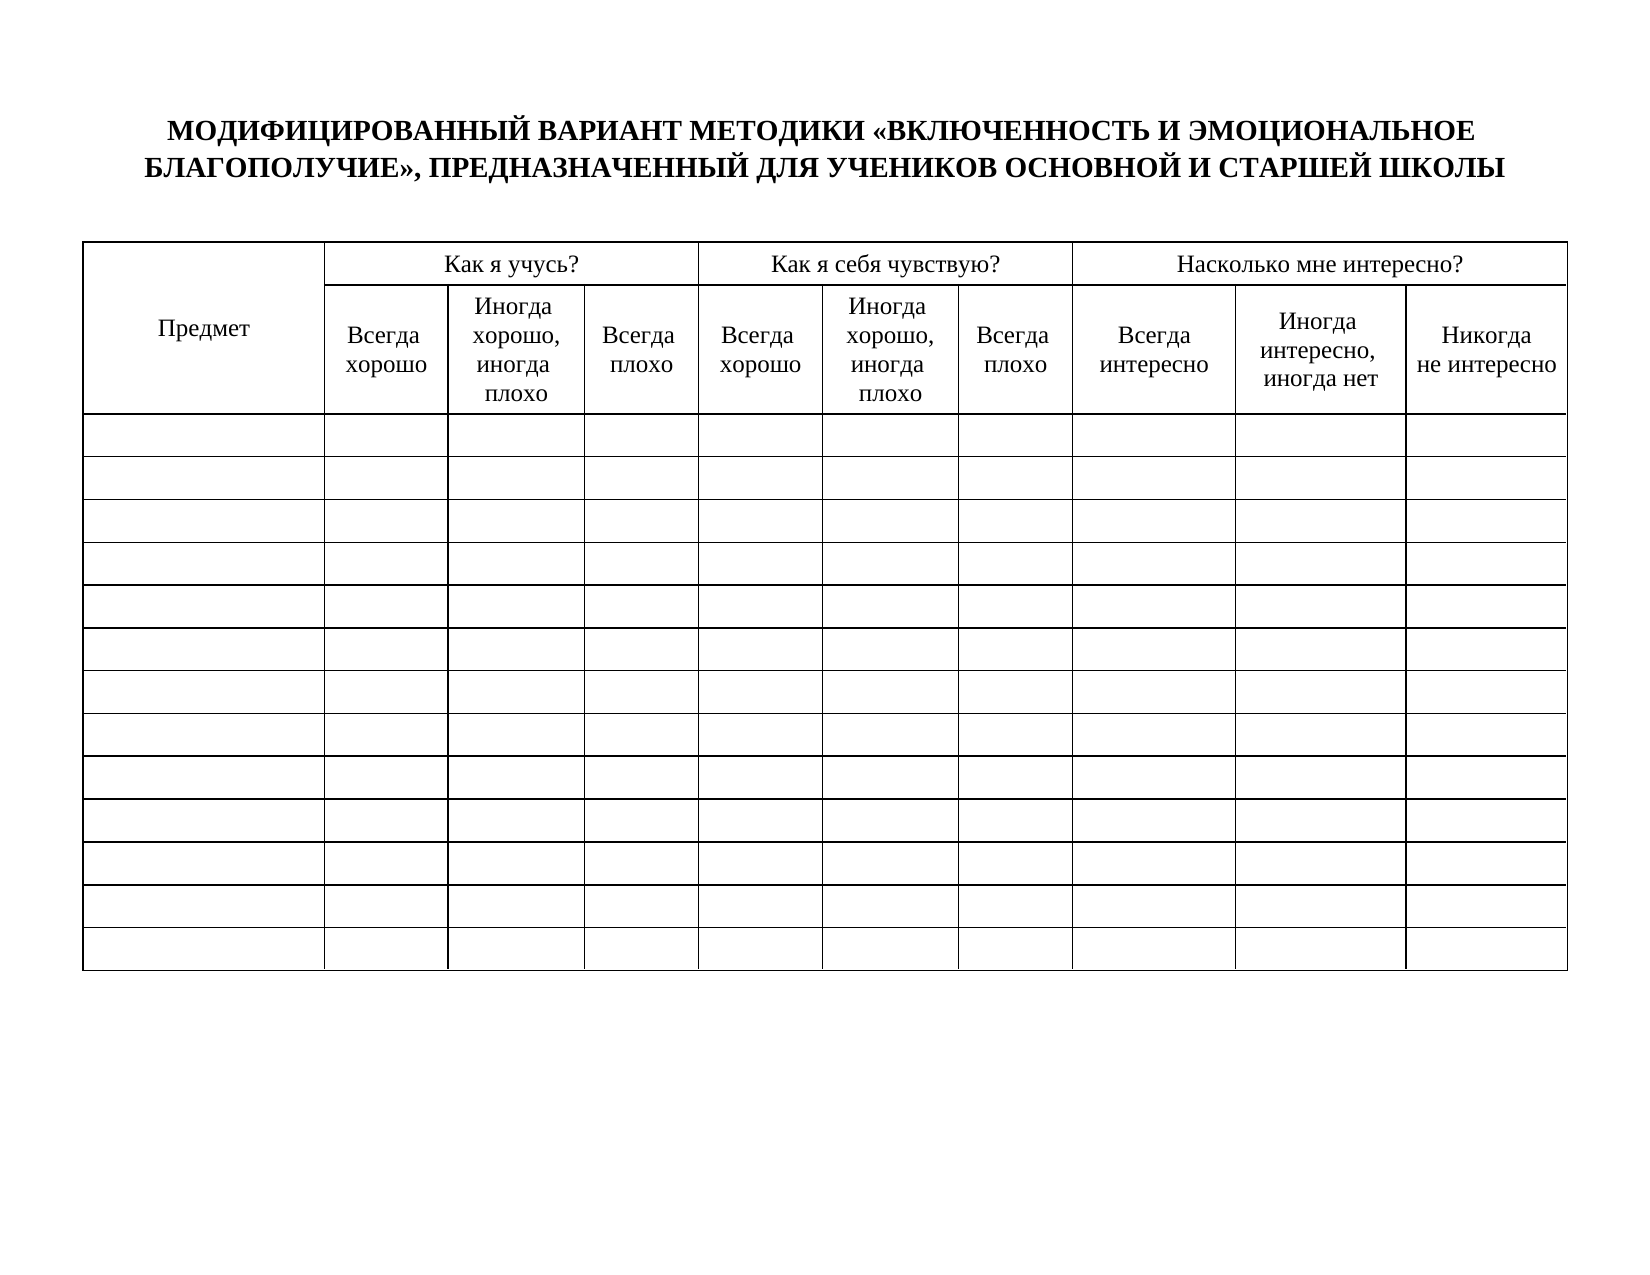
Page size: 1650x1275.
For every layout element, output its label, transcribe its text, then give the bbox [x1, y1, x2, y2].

table_cell [1407, 841, 1567, 884]
table_cell [449, 757, 584, 798]
table_cell Всегда плохо [959, 286, 1072, 413]
table_cell [585, 800, 698, 841]
table_cell [1407, 456, 1567, 498]
table_cell [699, 586, 822, 627]
table_cell [325, 500, 447, 541]
table_cell [449, 928, 584, 969]
table_cell Иногда хорошо, иногда плохо [449, 286, 584, 413]
table_cell [1073, 886, 1235, 927]
table_cell [1236, 543, 1405, 584]
table_cell [1073, 843, 1235, 884]
table_cell [84, 500, 324, 541]
table_cell [1073, 714, 1235, 755]
table_cell [449, 457, 584, 498]
table_cell [84, 543, 324, 584]
table_cell [325, 415, 447, 456]
table_cell [1236, 415, 1405, 456]
table_cell [823, 671, 958, 713]
table_cell [84, 800, 324, 841]
table_cell [1407, 884, 1567, 927]
table_cell [699, 886, 822, 927]
table_cell [84, 415, 324, 456]
table_cell [1073, 457, 1235, 498]
table_cell [1407, 584, 1567, 627]
table_cell [1073, 500, 1235, 541]
table_cell [1073, 415, 1235, 456]
table_cell [1236, 586, 1405, 627]
table_cell [1236, 843, 1405, 884]
table_cell [84, 629, 324, 670]
table_cell [325, 843, 447, 884]
table_cell [823, 714, 958, 755]
table_cell [1407, 499, 1567, 541]
table_cell [823, 757, 958, 798]
table_cell [823, 586, 958, 627]
table_cell [959, 586, 1072, 627]
table_cell Иногда интересно, иногда нет [1236, 286, 1405, 413]
table_cell [699, 500, 822, 541]
table_cell [1407, 541, 1567, 584]
table_cell [1236, 457, 1405, 498]
table_cell [84, 843, 324, 884]
table_cell [699, 415, 822, 456]
table_cell [325, 629, 447, 670]
table_cell [823, 415, 958, 456]
table_cell [1073, 757, 1235, 798]
table_cell [959, 886, 1072, 927]
table_cell [1073, 543, 1235, 584]
table_cell [1236, 714, 1405, 755]
table_cell [1073, 800, 1235, 841]
table_cell [1236, 671, 1405, 713]
table_cell [1236, 886, 1405, 927]
table_cell [84, 886, 324, 927]
table_cell [449, 843, 584, 884]
table_cell [325, 757, 447, 798]
table_cell [959, 714, 1072, 755]
table_cell [823, 843, 958, 884]
table_cell [959, 457, 1072, 498]
table_cell [699, 457, 822, 498]
table_cell [449, 586, 584, 627]
table_cell [959, 415, 1072, 456]
table_header Предмет [84, 243, 324, 413]
table_cell [585, 757, 698, 798]
table_cell [449, 629, 584, 670]
table_cell [959, 757, 1072, 798]
table_cell [449, 543, 584, 584]
table_cell [449, 886, 584, 927]
table_cell [699, 629, 822, 670]
table_cell [84, 457, 324, 498]
table_cell [823, 543, 958, 584]
table_cell [325, 886, 447, 927]
table_cell [585, 671, 698, 713]
table_cell [699, 800, 822, 841]
table_cell [823, 886, 958, 927]
table_cell [1407, 755, 1567, 798]
table_cell [325, 586, 447, 627]
table_header Как я себя чувствую? [699, 243, 1072, 284]
table_cell [959, 671, 1072, 713]
text Модифицированный вариант методики «Включенность и эмоциональное благополучие», предназначенный для учеников основной и старшей школы [118, 113, 1532, 184]
table_cell [84, 757, 324, 798]
table_cell [699, 843, 822, 884]
table_cell [1407, 670, 1567, 713]
table_cell Всегда хорошо [325, 286, 447, 413]
table_cell [959, 629, 1072, 670]
table_cell [585, 415, 698, 456]
table_cell [585, 586, 698, 627]
table_cell [585, 543, 698, 584]
table_cell [1073, 671, 1235, 713]
table_cell [325, 928, 447, 969]
table_cell [823, 928, 958, 969]
table_cell [699, 714, 822, 755]
table_cell [1236, 800, 1405, 841]
table_cell [959, 928, 1072, 969]
table_cell Всегда плохо [585, 286, 698, 413]
table_cell [325, 671, 447, 713]
table_cell [325, 543, 447, 584]
table_cell [84, 928, 324, 969]
table_cell Никогда не интересно [1407, 284, 1567, 413]
table_cell [1407, 627, 1567, 670]
table_cell [1236, 629, 1405, 670]
table_cell [823, 800, 958, 841]
table_cell Всегда хорошо [699, 286, 822, 413]
table_cell [1236, 928, 1405, 969]
table_cell [585, 500, 698, 541]
table_cell [585, 928, 698, 969]
table_cell [585, 843, 698, 884]
table_cell [699, 928, 822, 969]
table_cell [84, 671, 324, 713]
table_cell [823, 457, 958, 498]
table_cell [1407, 798, 1567, 841]
table_cell [1073, 586, 1235, 627]
table_cell [449, 671, 584, 713]
table_cell [449, 800, 584, 841]
table_cell [325, 457, 447, 498]
table_cell [959, 500, 1072, 541]
table_cell [1073, 928, 1235, 969]
table_cell [823, 629, 958, 670]
table_cell Всегда интересно [1073, 286, 1235, 413]
table_cell [1407, 713, 1567, 755]
table_cell [699, 543, 822, 584]
table_cell [1073, 629, 1235, 670]
table_cell [1407, 927, 1567, 969]
table_cell Иногда хорошо, иногда плохо [823, 286, 958, 413]
table_cell [959, 543, 1072, 584]
table_cell [699, 671, 822, 713]
table_cell [585, 886, 698, 927]
table_cell [959, 843, 1072, 884]
table_cell [449, 500, 584, 541]
table_cell [1236, 500, 1405, 541]
table_cell [823, 500, 958, 541]
table_cell [959, 800, 1072, 841]
table_cell [585, 714, 698, 755]
table_cell [1236, 757, 1405, 798]
table_cell [84, 714, 324, 755]
table_cell [449, 714, 584, 755]
table_cell [325, 714, 447, 755]
table_header Насколько мне интересно? [1073, 243, 1567, 284]
table_cell [1407, 413, 1567, 456]
table_cell [449, 415, 584, 456]
table_header Как я учусь? [325, 243, 698, 284]
table_cell [585, 629, 698, 670]
table_cell [585, 457, 698, 498]
table_cell [699, 757, 822, 798]
table_cell [84, 586, 324, 627]
table_cell [325, 800, 447, 841]
